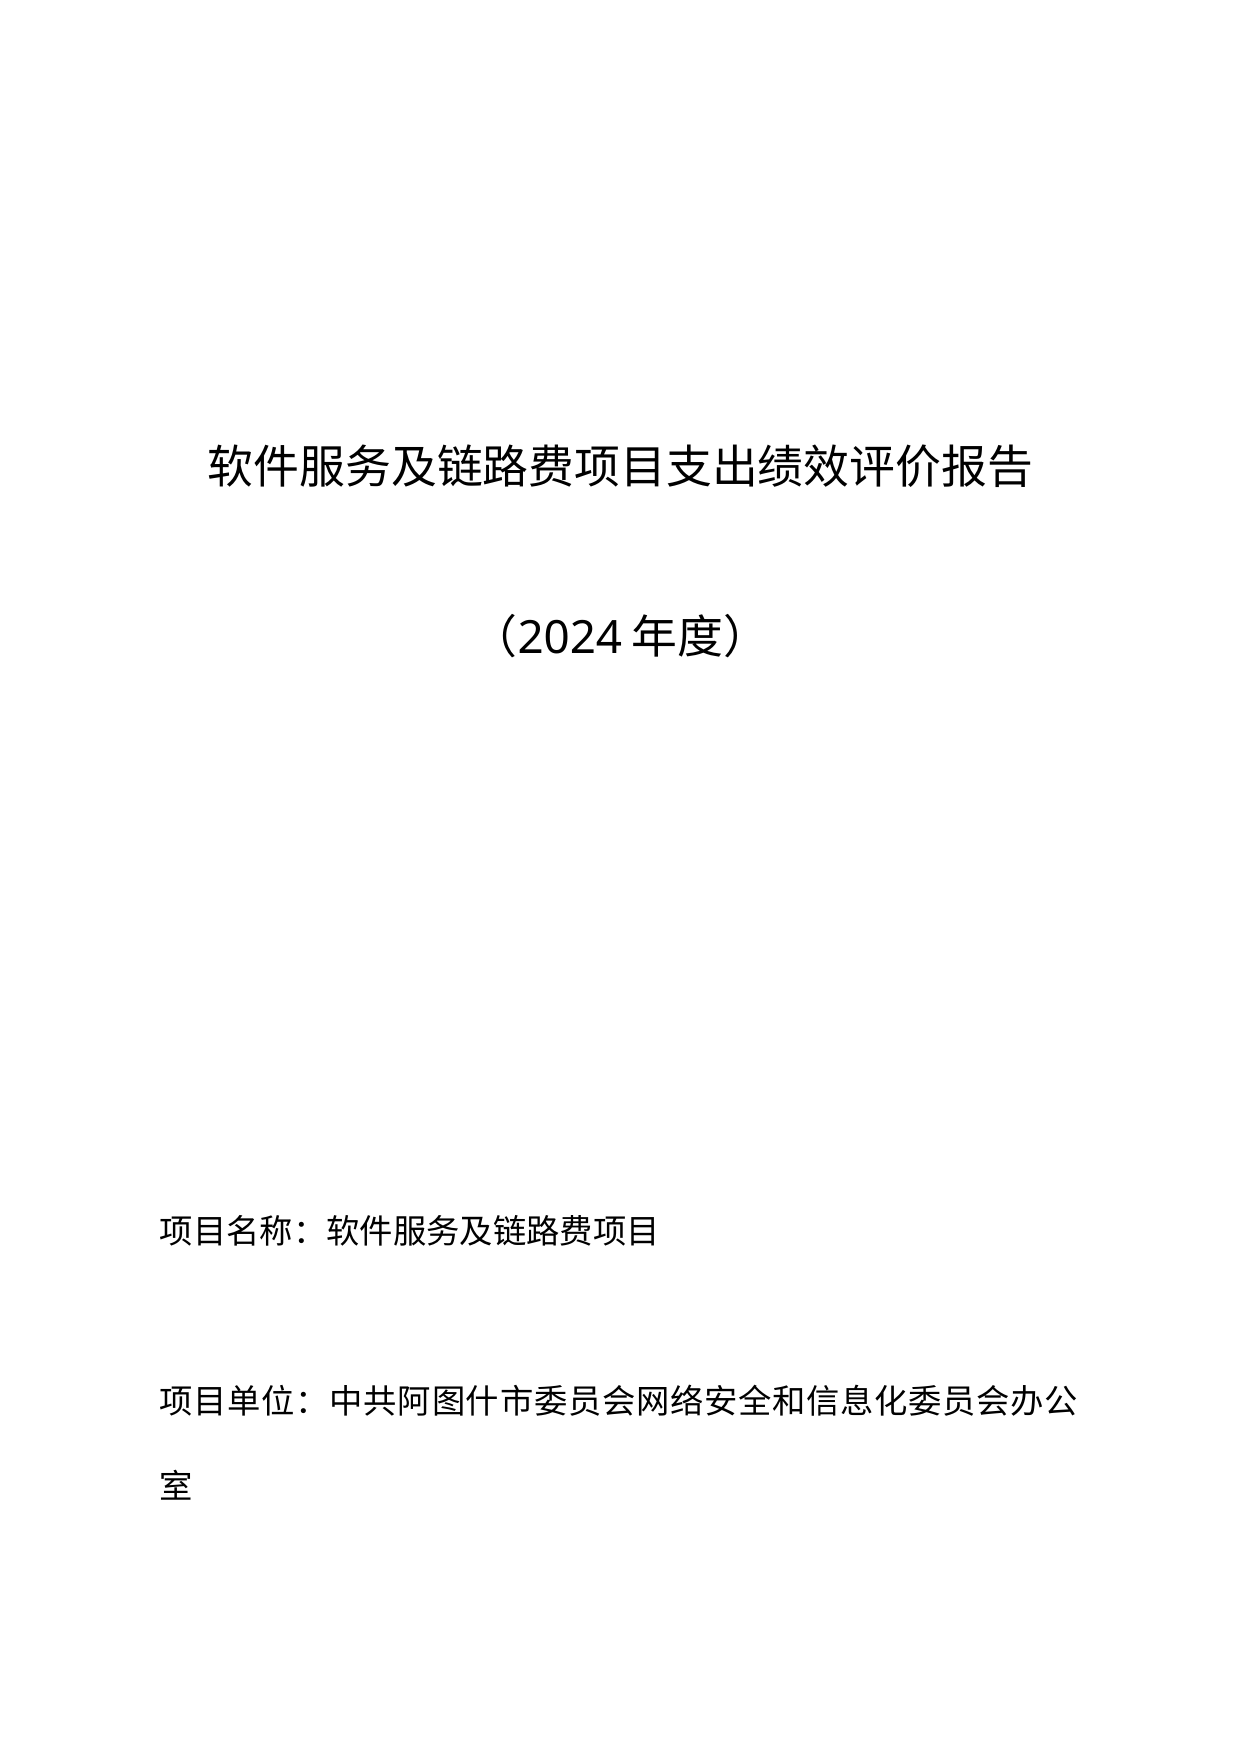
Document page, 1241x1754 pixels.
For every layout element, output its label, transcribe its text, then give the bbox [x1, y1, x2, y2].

text 项目名称：软件服务及链路费项目 [159, 1186, 1081, 1271]
text 软件服务及链路费项目支出绩效评价报告 [159, 421, 1081, 506]
text 项目单位：中共阿图什市委员会网络安全和信息化委员会办公室 [159, 1356, 1081, 1526]
text （2024年度） [159, 591, 1081, 676]
